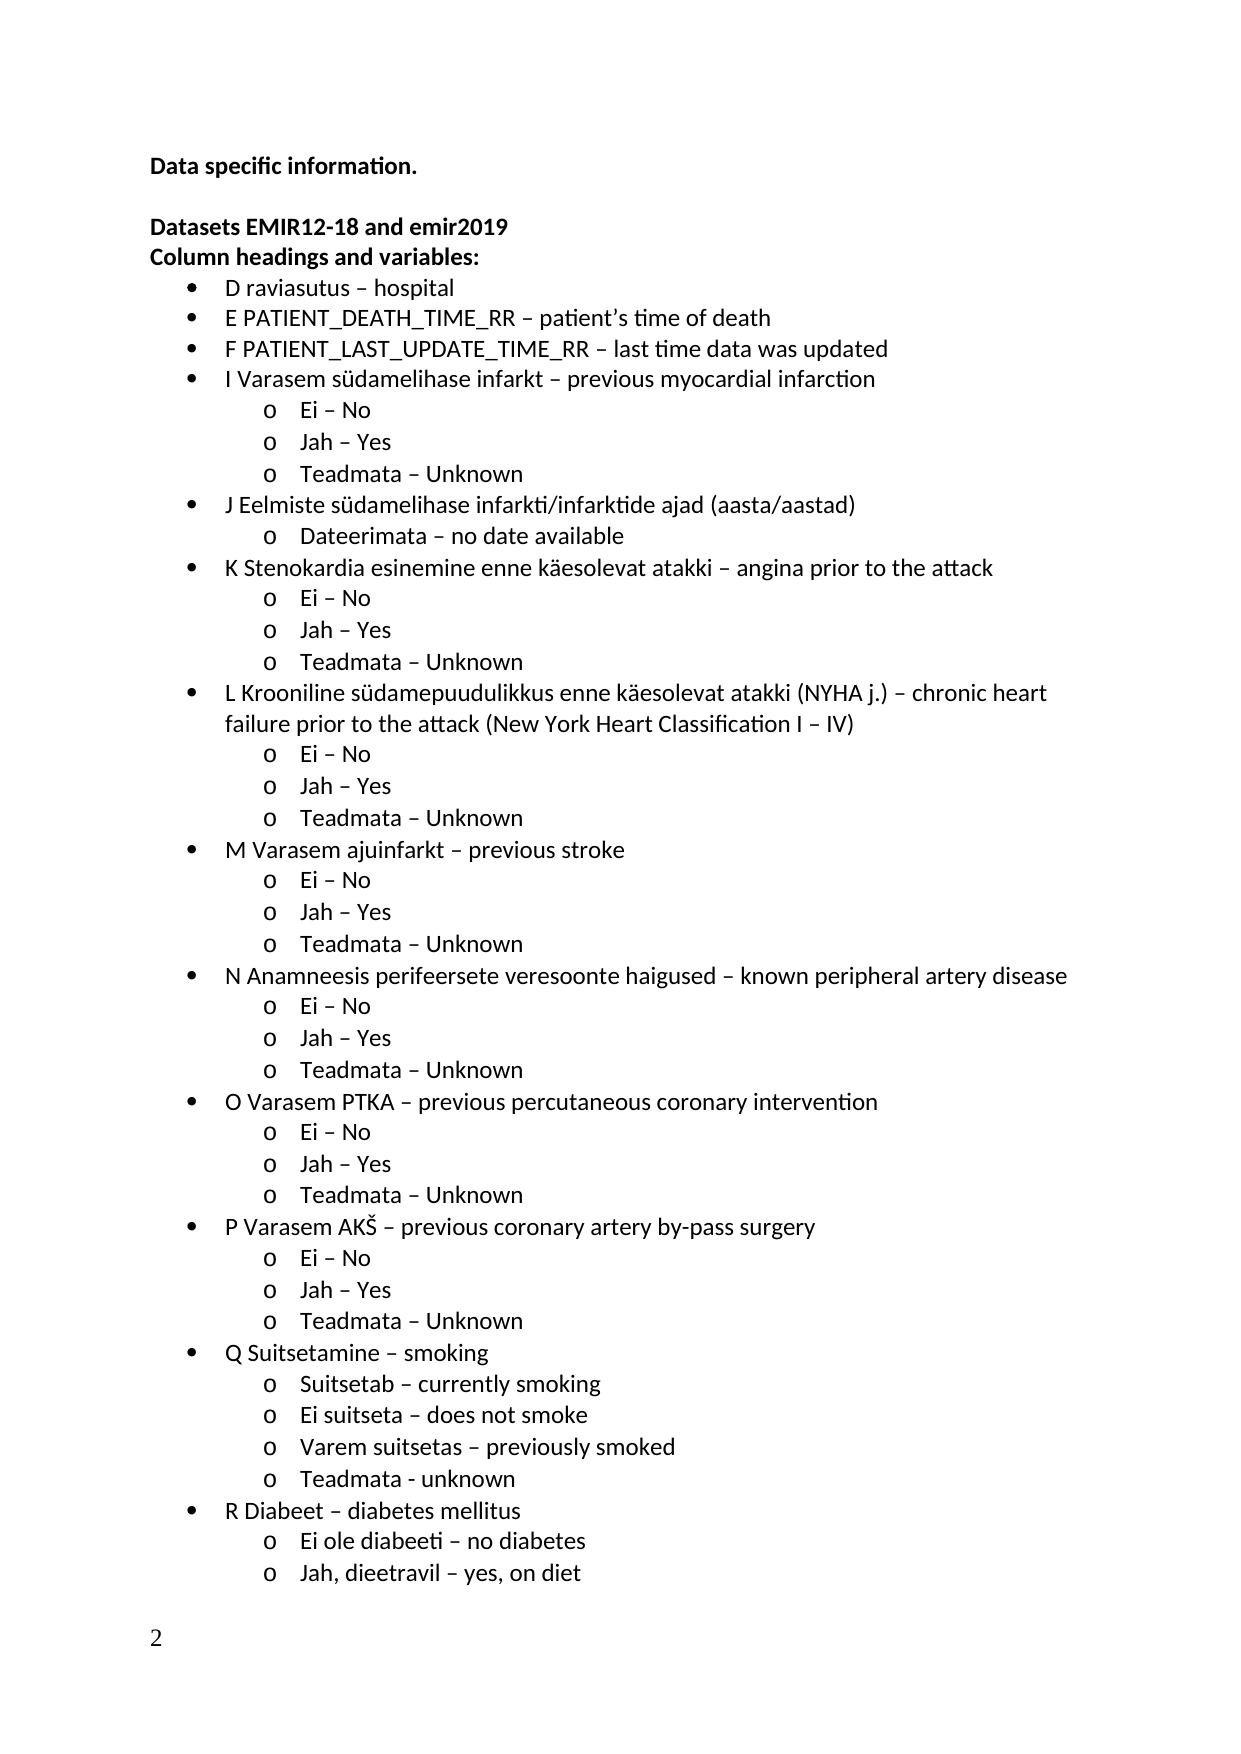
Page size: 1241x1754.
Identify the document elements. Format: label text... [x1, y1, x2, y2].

list O Varasem PTKA – previous percutaneous coronary intervention [187, 1086, 1090, 1116]
list N Anamneesis perifeersete veresoonte haigused – known peripheral artery disease [187, 960, 1090, 990]
list Jah – Yes [262, 1022, 1090, 1054]
list Teadmata – Unknown [262, 458, 1090, 489]
list J Eelmiste südamelihase infarkti/infarktide ajad (aasta/aastad) [187, 489, 1090, 520]
list Q Suitsetamine – smoking [187, 1337, 1090, 1368]
list K Stenokardia esinemine enne käesolevat atakki – angina prior to the attack [187, 552, 1090, 582]
list P Varasem AKŠ – previous coronary artery by-pass surgery [187, 1211, 1090, 1242]
list Teadmata – Unknown [262, 1306, 1090, 1337]
list Jah – Yes [262, 1274, 1090, 1306]
list Dateerimata – no date available [262, 520, 1090, 552]
list Teadmata - unknown [262, 1463, 1090, 1495]
text Column headings and variables: [150, 242, 1090, 272]
list Varem suitsetas – previously smoked [262, 1431, 1090, 1463]
list R Diabeet – diabetes mellitus [187, 1495, 1090, 1525]
list Teadmata – Unknown [262, 646, 1090, 678]
list Ei – No [262, 394, 1090, 426]
list Jah – Yes [262, 1148, 1090, 1180]
list Teadmata – Unknown [262, 1180, 1090, 1211]
list Ei – No [262, 990, 1090, 1022]
list Jah – Yes [262, 896, 1090, 928]
list Teadmata – Unknown [262, 802, 1090, 834]
list F PATIENT_LAST_UPDATE_TIME_RR – last time data was updated [187, 333, 1090, 364]
text Datasets EMIR12-18 and emir2019 [150, 211, 1090, 242]
list Jah, dieetravil – yes, on diet [262, 1557, 1090, 1589]
list Ei – No [262, 1242, 1090, 1274]
list Ei – No [262, 582, 1090, 614]
list E PATIENT_DEATH_TIME_RR – patient’s time of death [187, 303, 1090, 333]
list Ei – No [262, 1116, 1090, 1148]
list Jah – Yes [262, 426, 1090, 458]
list M Varasem ajuinfarkt – previous stroke [187, 834, 1090, 864]
list Ei – No [262, 864, 1090, 896]
list Teadmata – Unknown [262, 1054, 1090, 1086]
list Ei – No [262, 739, 1090, 770]
list Ei ole diabeeti – no diabetes [262, 1525, 1090, 1557]
list Jah – Yes [262, 770, 1090, 802]
list Ei suitseta – does not smoke [262, 1399, 1090, 1431]
list Jah – Yes [262, 614, 1090, 646]
list D raviasutus – hospital [187, 272, 1090, 303]
list Suitsetab – currently smoking [262, 1368, 1090, 1399]
list I Varasem südamelihase infarkt – previous myocardial infarction [187, 364, 1090, 394]
list L Krooniline südamepuudulikkus enne käesolevat atakki (NYHA j.) – chronic heart failure prior to the attack (New York Heart Classification I – IV) [187, 678, 1090, 739]
list Teadmata – Unknown [262, 928, 1090, 960]
text Data specific information. [150, 150, 1090, 181]
